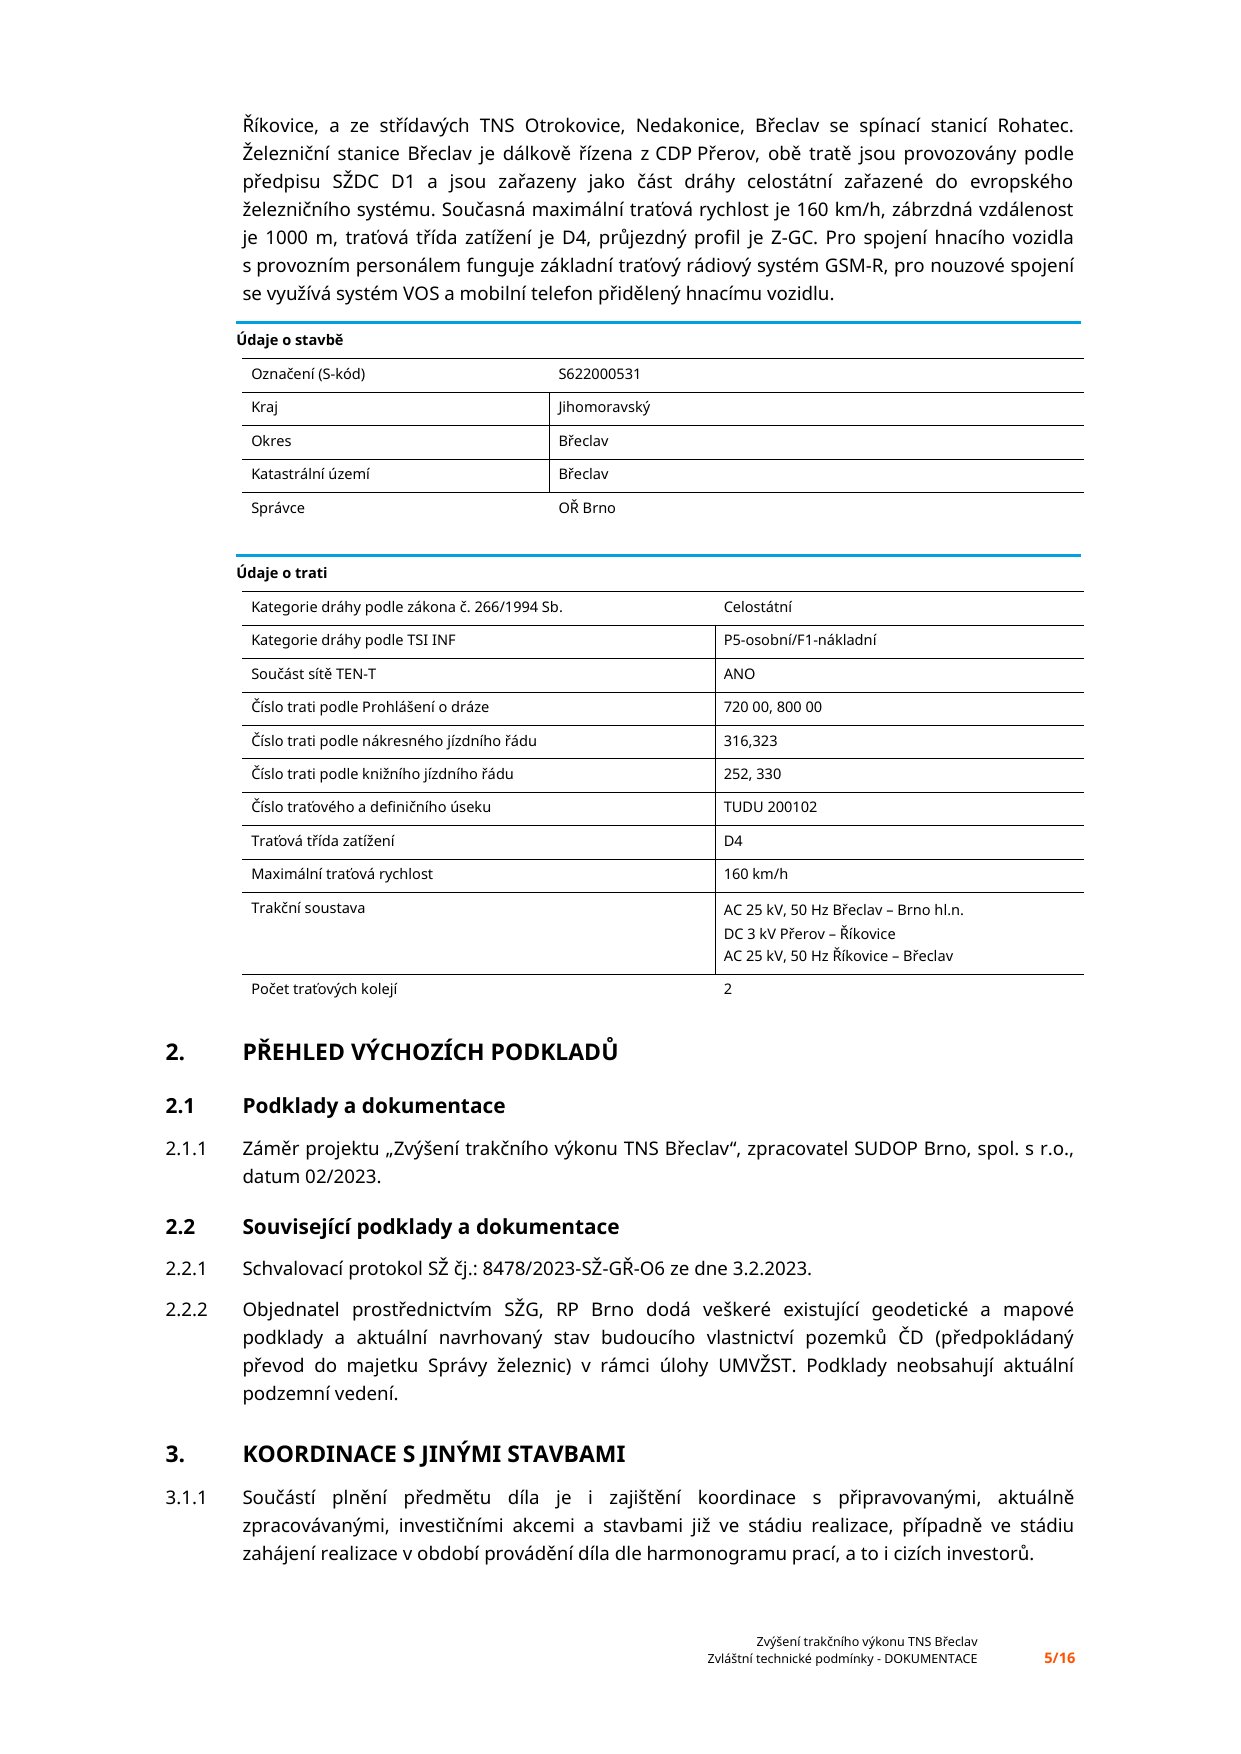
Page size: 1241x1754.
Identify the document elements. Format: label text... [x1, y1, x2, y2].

text Podklady a dokumentace [165, 1091, 1075, 1120]
table_cell Počet traťových kolejí [242, 975, 715, 1007]
table_cell Číslo trati podle nákresného jízdního řádu [242, 726, 715, 758]
table_cell Kraj [242, 393, 549, 425]
table_cell Traťová třída zatížení [242, 826, 715, 858]
table_cell OŘ Brno [549, 493, 1084, 526]
table_cell AC 25 kV, 50 Hz Břeclav – Brno hl.n. DC 3 kV Přerov – Říkovice AC 25 kV, 50 Hz Říkovice – Břeclav [716, 893, 1084, 973]
text Záměr projektu „Zvýšení trakčního výkonu TNS Břeclav“, zpracovatel SUDOP Brno, spol. s r.o., datum 02/2023. [165, 1135, 1075, 1189]
table_cell P5-osobní/F1-nákladní [716, 626, 1084, 658]
text Údaje o stavbě [236, 324, 1081, 350]
table_cell 316,323 [716, 726, 1084, 758]
table_cell Číslo trati podle knižního jízdního řádu [242, 759, 715, 792]
table_cell 2 [715, 975, 1084, 1007]
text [165, 112, 1075, 306]
table_cell Součást sítě TEN-T [242, 659, 715, 691]
table_header S622000531 [549, 359, 1084, 392]
text Související podklady a dokumentace [165, 1212, 1075, 1240]
table_cell 252, 330 [716, 759, 1084, 792]
table_cell Břeclav [550, 426, 1084, 459]
table_cell TUDU 200102 [716, 793, 1084, 825]
table_cell 720 00, 800 00 [716, 693, 1084, 725]
text Objednatel prostřednictvím SŽG, RP Brno dodá veškeré existující geodetické a mapové podklady a aktuální navrhovaný stav budoucího vlastnictví pozemků ČD (předpokládaný převod do majetku Správy železnic) v rámci úlohy UMVŽST. Podklady neobsahují aktuální podzemní vedení. [165, 1296, 1075, 1406]
text Součástí plnění předmětu díla je i zajištění koordinace s připravovanými, aktuálně zpracovávanými, investičními akcemi a stavbami již ve stádiu realizace, případně ve stádiu zahájení realizace v období provádění díla dle harmonogramu prací, a to i cizích investorů. [165, 1484, 1075, 1566]
table_cell Správce [242, 493, 549, 526]
table_cell Katastrální území [242, 460, 549, 492]
table_cell Číslo traťového a definičního úseku [242, 793, 715, 825]
table_cell Jihomoravský [550, 393, 1084, 425]
table_header Celostátní [715, 592, 1084, 624]
text Údaje o trati [236, 557, 1081, 583]
table_header Kategorie dráhy podle zákona č. 266/1994 Sb. [242, 592, 715, 624]
table_cell Kategorie dráhy podle TSI INF [242, 626, 715, 658]
table_cell Břeclav [550, 460, 1084, 492]
table_header Označení (S-kód) [242, 359, 549, 392]
table_cell ANO [716, 659, 1084, 691]
table_cell Maximální traťová rychlost [242, 860, 715, 892]
text PŘEHLED VÝCHOZÍCH PODKLADŮ [165, 1036, 1075, 1067]
text Schvalovací protokol SŽ čj.: 8478/2023-SŽ-GŘ-O6 ze dne 3.2.2023. [165, 1256, 1075, 1281]
text KOORDINACE S JINÝMI STAVBAMI [165, 1437, 1075, 1469]
table_cell 160 km/h [716, 860, 1084, 892]
table_cell Číslo trati podle Prohlášení o dráze [242, 693, 715, 725]
table_cell Okres [242, 426, 549, 459]
table_cell Trakční soustava [242, 893, 715, 973]
table_cell D4 [716, 826, 1084, 858]
